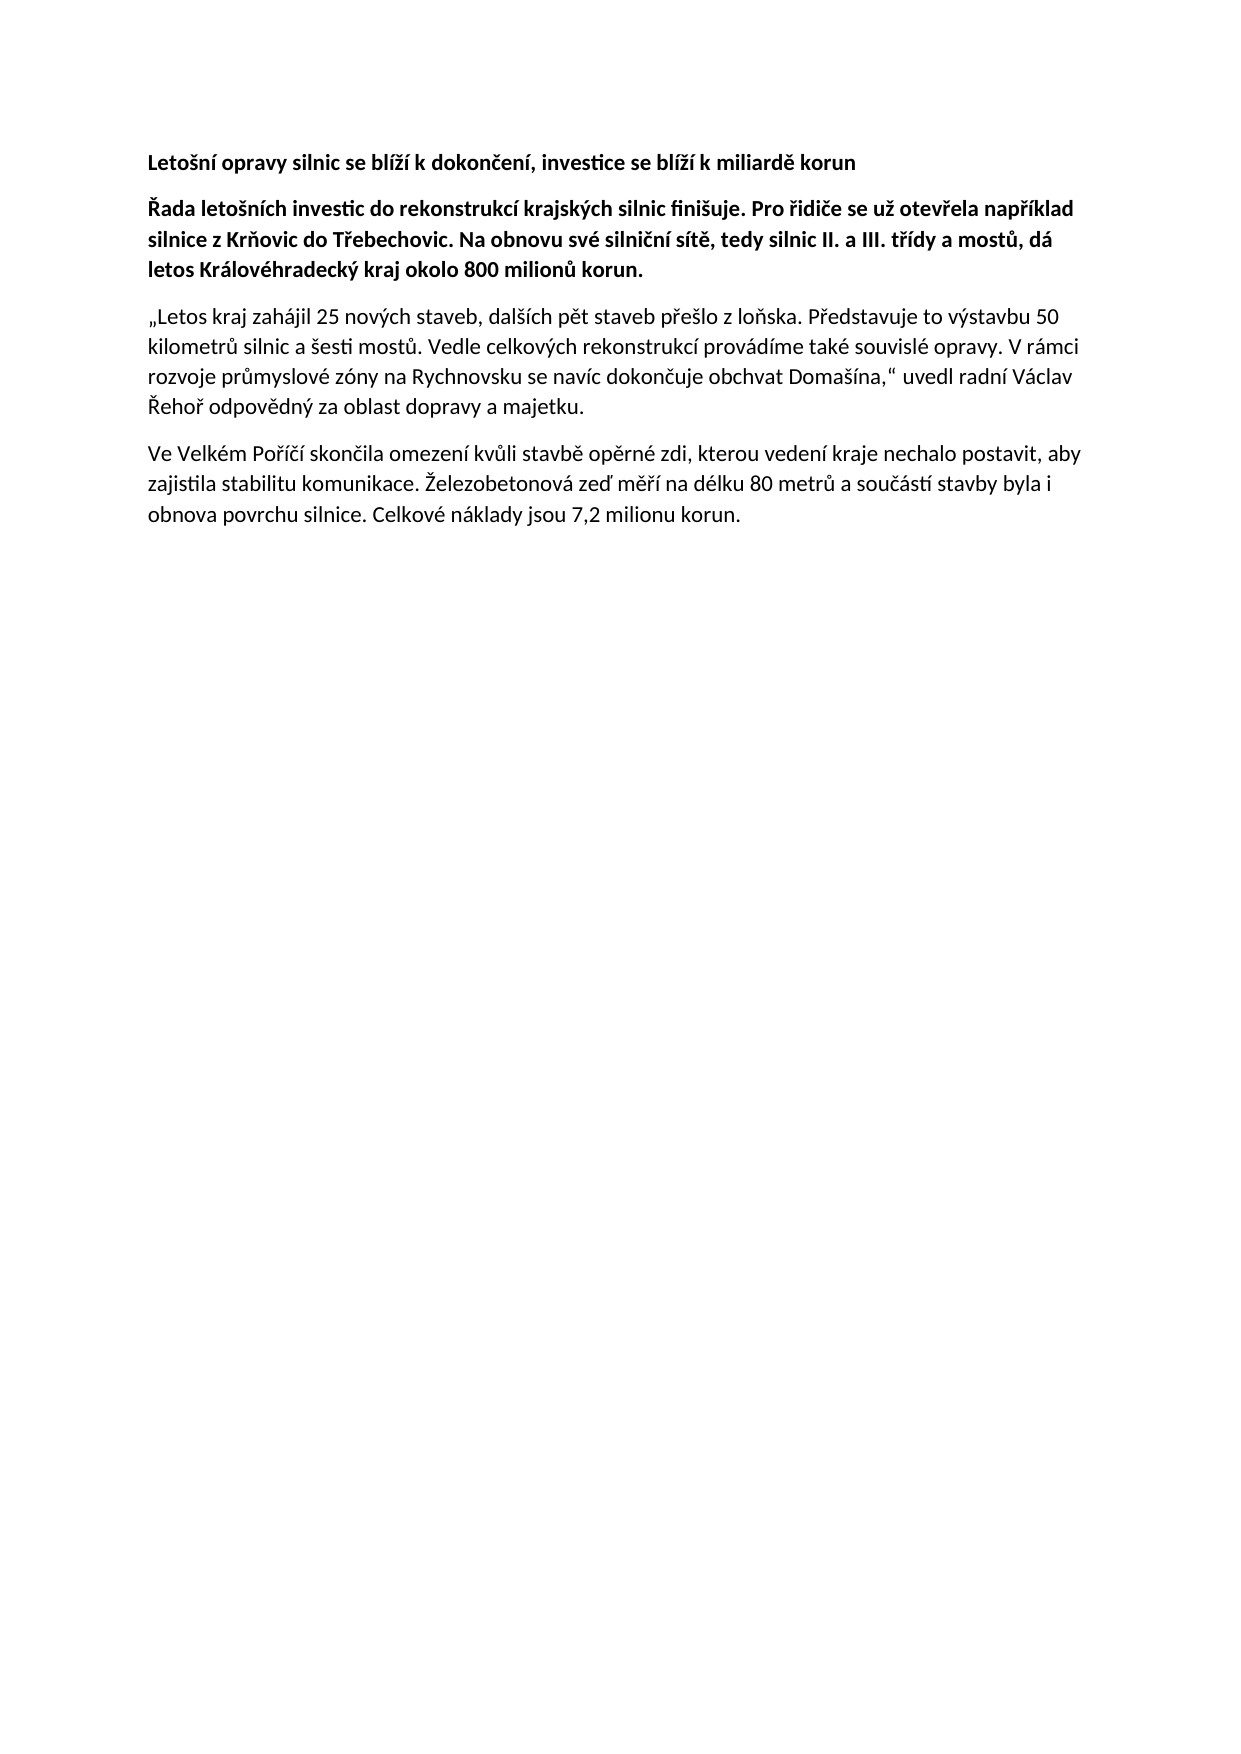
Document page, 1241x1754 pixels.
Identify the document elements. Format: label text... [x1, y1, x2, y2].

text Řada letošních investic do rekonstrukcí krajských silnic finišuje. Pro řidiče se už otevřela například silnice z Krňovic do Třebechovic. Na obnovu své silniční sítě, tedy silnic II. a III. třídy a mostů, dá letos Královéhradecký kraj okolo 800 milionů korun. [148, 194, 1093, 283]
text Ve Velkém Poříčí skončila omezení kvůli stavbě opěrné zdi, kterou vedení kraje nechalo postavit, aby zajistila stabilitu komunikace. Železobetonová zeď měří na délku 80 metrů a součástí stavby byla i obnova povrchu silnice. Celkové náklady jsou 7,2 milionu korun. [148, 439, 1093, 528]
text „Letos kraj zahájil 25 nových staveb, dalších pět staveb přešlo z loňska. Představuje to výstavbu 50 kilometrů silnic a šesti mostů. Vedle celkových rekonstrukcí provádíme také souvislé opravy. V rámci rozvoje průmyslové zóny na Rychnovsku se navíc dokončuje obchvat Domašína,“ uvedl radní Václav Řehoř odpovědný za oblast dopravy a majetku. [148, 302, 1093, 420]
text Letošní opravy silnic se blíží k dokončení, investice se blíží k miliardě korun [148, 148, 1093, 176]
